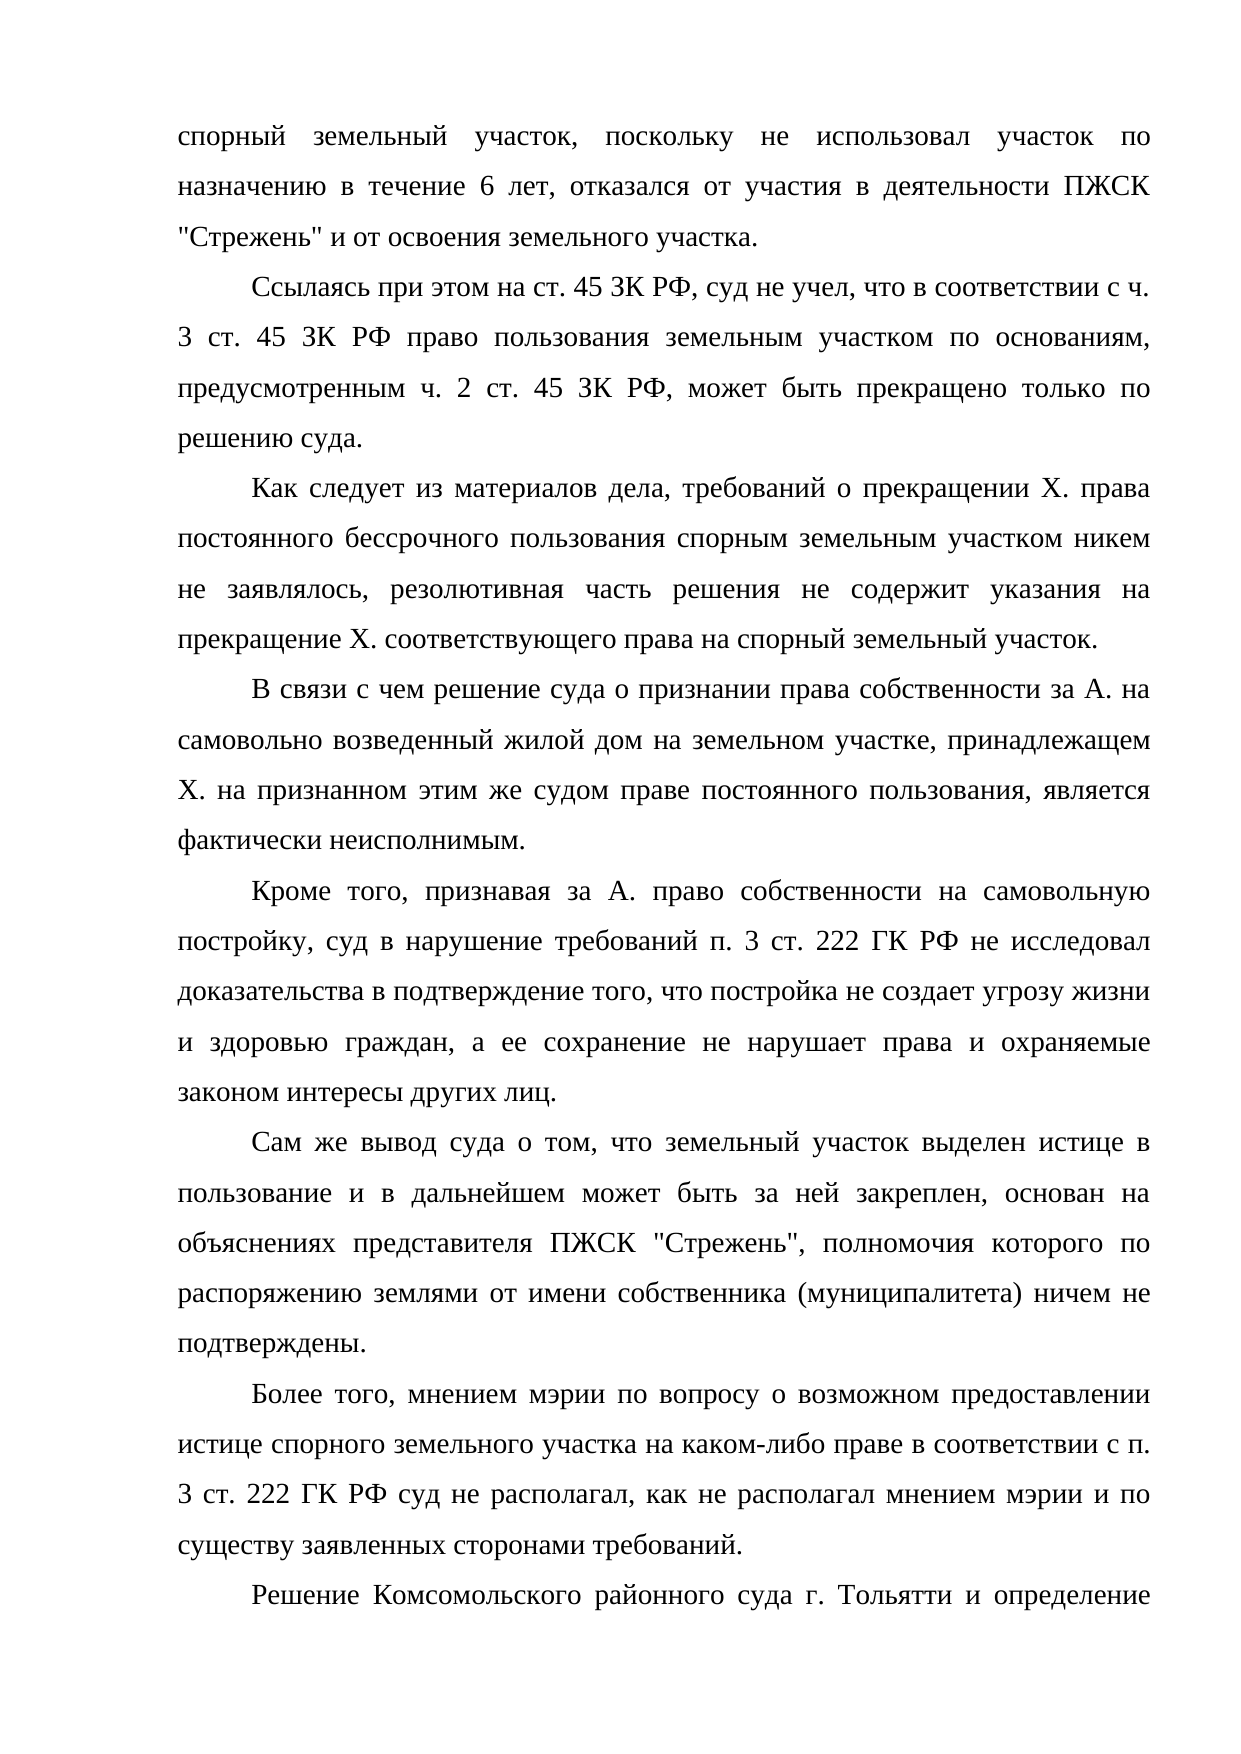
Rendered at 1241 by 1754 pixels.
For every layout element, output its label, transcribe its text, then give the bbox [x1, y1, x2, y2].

text Сам же вывод суда о том, что земельный участок выделен истице в пользование и в дальнейшем может быть за ней закреплен, основан на объяснениях представителя ПЖСК "Стрежень", полномочия которого по распоряжению землями от имени собственника (муниципалитета) ничем не подтверждены. [177, 1124, 1152, 1359]
text Кроме того, признавая за А. право собственности на самовольную постройку, суд в нарушение требований п. 3 ст. 222 ГК РФ не исследовал доказательства в подтверждение того, что постройка не создает угрозу жизни и здоровью граждан, а ее сохранение не нарушает права и охраняемые законом интересы других лиц. [177, 873, 1152, 1108]
text Более того, мнением мэрии по вопросу о возможном предоставлении истице спорного земельного участка на каком-либо праве в соответствии с п. 3 ст. 222 ГК РФ суд не располагал, как не располагал мнением мэрии и по существу заявленных сторонами требований. [177, 1376, 1152, 1560]
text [177, 118, 1152, 252]
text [177, 1577, 1152, 1611]
text Ссылаясь при этом на ст. 45 ЗК РФ, суд не учел, что в соответствии с ч. 3 ст. 45 ЗК РФ право пользования земельным участком по основаниям, предусмотренным ч. 2 ст. 45 ЗК РФ, может быть прекращено только по решению суда. [177, 269, 1152, 453]
text Как следует из материалов дела, требований о прекращении Х. права постоянного бессрочного пользования спорным земельным участком никем не заявлялось, резолютивная часть решения не содержит указания на прекращение Х. соответствующего права на спорный земельный участок. [177, 470, 1152, 655]
text В связи с чем решение суда о признании права собственности за А. на самовольно возведенный жилой дом на земельном участке, принадлежащем Х. на признанном этим же судом праве постоянного пользования, является фактически неисполнимым. [177, 672, 1152, 856]
